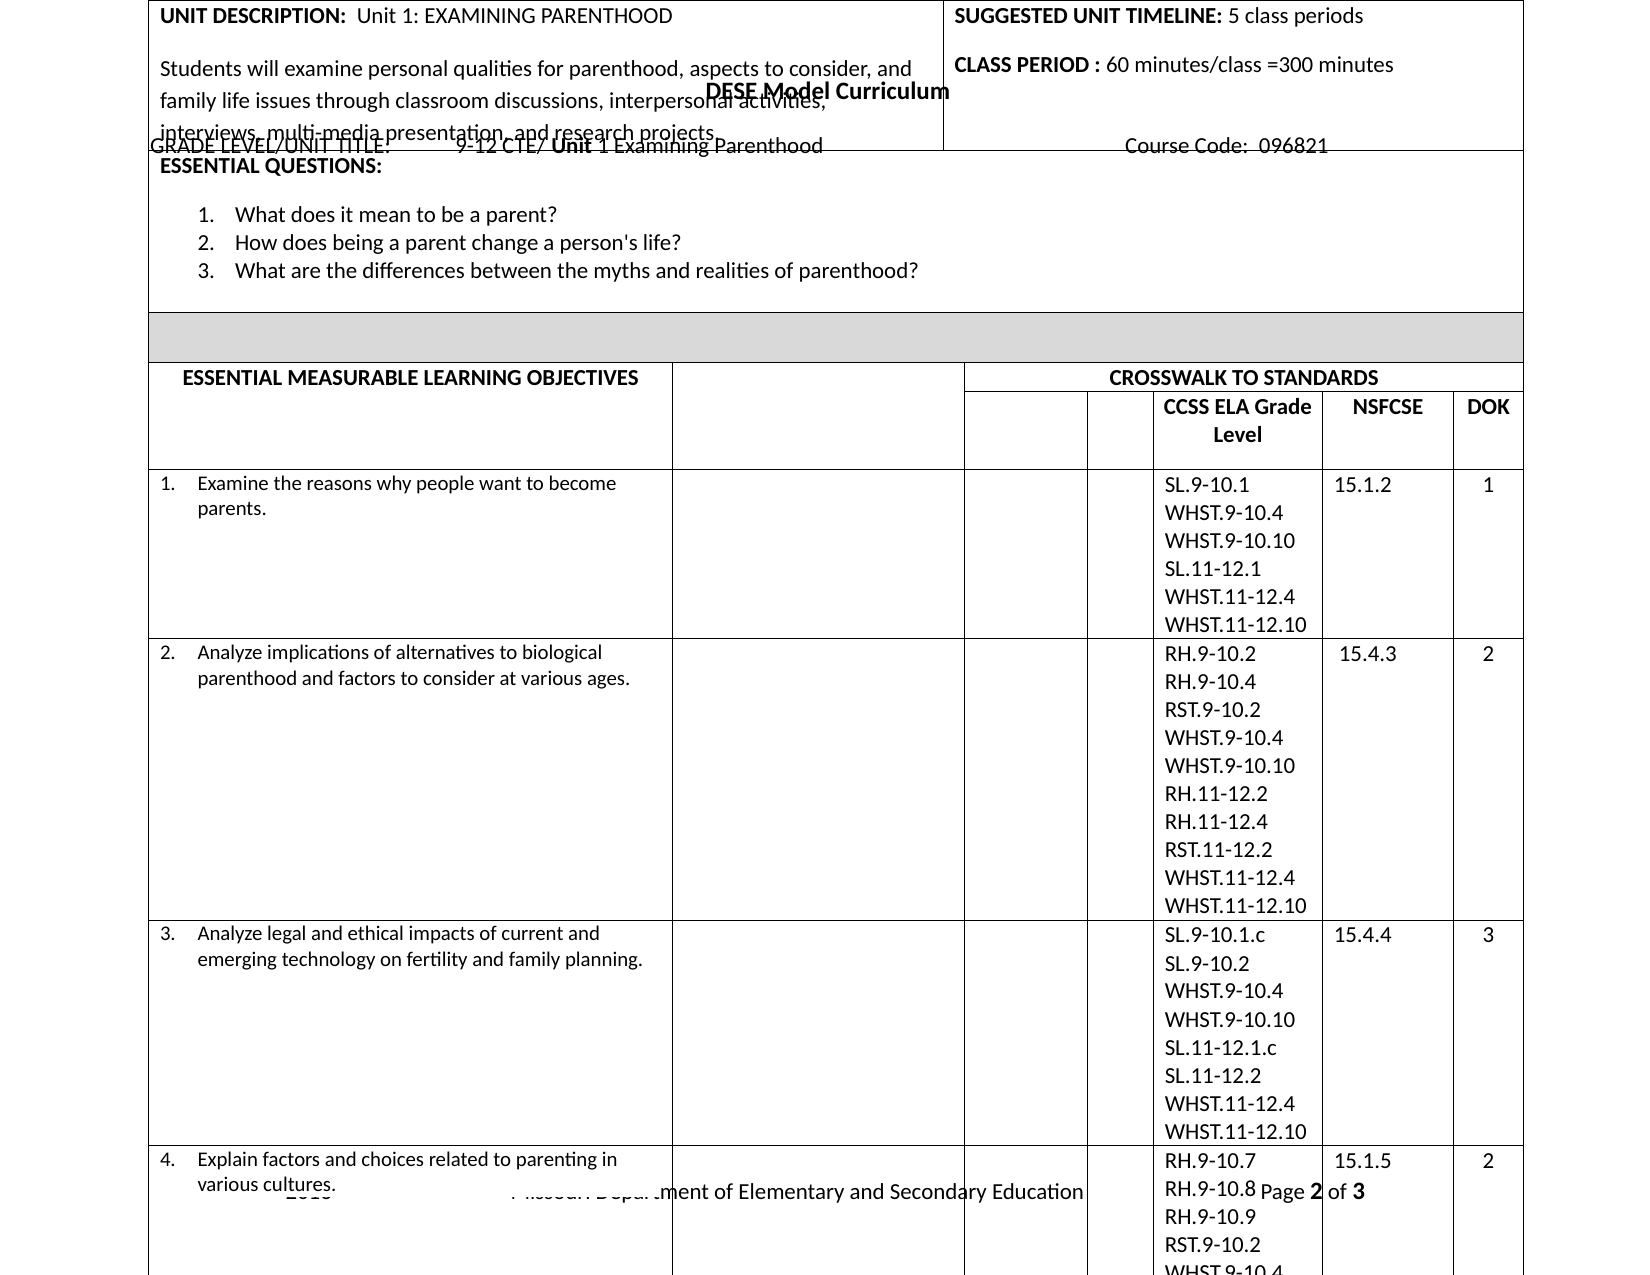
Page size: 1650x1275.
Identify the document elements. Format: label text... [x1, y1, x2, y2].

table_cell 2 [1454, 639, 1523, 919]
table_cell [673, 363, 964, 469]
table_cell SL.9-10.1 WHST.9-10.4 WHST.9-10.10 SL.11-12.1 WHST.11-12.4 WHST.11-12.10 [1154, 470, 1322, 638]
table_cell [965, 392, 1087, 469]
table_cell [1088, 470, 1153, 638]
table_cell Analyze legal and ethical impacts of current and emerging technology on fertility and family planning. [149, 921, 672, 1145]
table_cell 15.1.5 [1323, 1146, 1453, 1275]
table_cell NSFCSE [1323, 392, 1453, 469]
table_cell [673, 470, 964, 638]
table_cell 15.4.3 [1323, 639, 1453, 919]
table_cell 1 [1454, 470, 1523, 638]
table_cell [1088, 921, 1153, 1145]
table_cell CCSS ELA Grade Level [1154, 392, 1322, 469]
table_cell ESSENTIAL MEASURABLE LEARNING OBJECTIVES [149, 363, 672, 469]
table_cell [1088, 392, 1153, 469]
table_cell DOK [1454, 392, 1523, 469]
table_cell [965, 470, 1087, 638]
table_cell [673, 639, 964, 919]
table_cell 15.4.4 [1323, 921, 1453, 1145]
table_cell 15.1.2 [1323, 470, 1453, 638]
table_cell [673, 1146, 964, 1275]
table_cell [965, 639, 1087, 919]
table_cell CROSSWALK TO STANDARDS [965, 363, 1523, 391]
table_cell ESSENTIAL QUESTIONS: What does it mean to be a parent? How does being a parent change a person's life? What are the differences between the myths and realities of parenthood? [149, 151, 1523, 312]
table_cell Explain factors and choices related to parenting in various cultures. [149, 1146, 672, 1275]
table_cell [673, 921, 964, 1145]
table_header SUGGESTED UNIT TIMELINE: 5 class periods CLASS PERIOD : 60 minutes/class =300 minutes [944, 1, 1523, 150]
table_cell 2 [1454, 1146, 1523, 1275]
table_cell [1088, 1146, 1153, 1275]
table_cell Analyze implications of alternatives to biological parenthood and factors to consider at various ages. [149, 639, 672, 919]
table_cell RH.9-10.2 RH.9-10.4 RST.9-10.2 WHST.9-10.4 WHST.9-10.10 RH.11-12.2 RH.11-12.4 RST.11-12.2 WHST.11-12.4 WHST.11-12.10 [1154, 639, 1322, 919]
table_cell 3 [1454, 921, 1523, 1145]
table_cell [965, 1146, 1087, 1275]
table_cell [149, 313, 1523, 362]
table_cell [965, 921, 1087, 1145]
table_cell RH.9-10.7 RH.9-10.8 RH.9-10.9 RST.9-10.2 WHST.9-10.4 WHST.9-10.5 WHST.9-10.7 WHST.9-10.8 WHST.9-10.9 WHST.9-10.10 RH.11-12.7 RH.11-12.8 RH.11-12.9 RST.11-12.2 WHST.11-12.4 WHST.11-12.5 WHST.11-12.7 WHST.11-12.8 WHST.11-12.9 WHST.11-12.10 [1154, 1146, 1322, 1275]
table_cell [1088, 639, 1153, 919]
table_cell SL.9-10.1.c SL.9-10.2 WHST.9-10.4 WHST.9-10.10 SL.11-12.1.c SL.11-12.2 WHST.11-12.4 WHST.11-12.10 [1154, 921, 1322, 1145]
table_cell Examine the reasons why people want to become parents. [149, 470, 672, 638]
table_header UNIT DESCRIPTION: Unit 1: EXAMINING PARENTHOOD Students will examine personal qualities for parenthood, aspects to consider, and family life issues through classroom discussions, interpersonal activities, interviews, multi-media presentation, and research projects. [149, 1, 943, 150]
